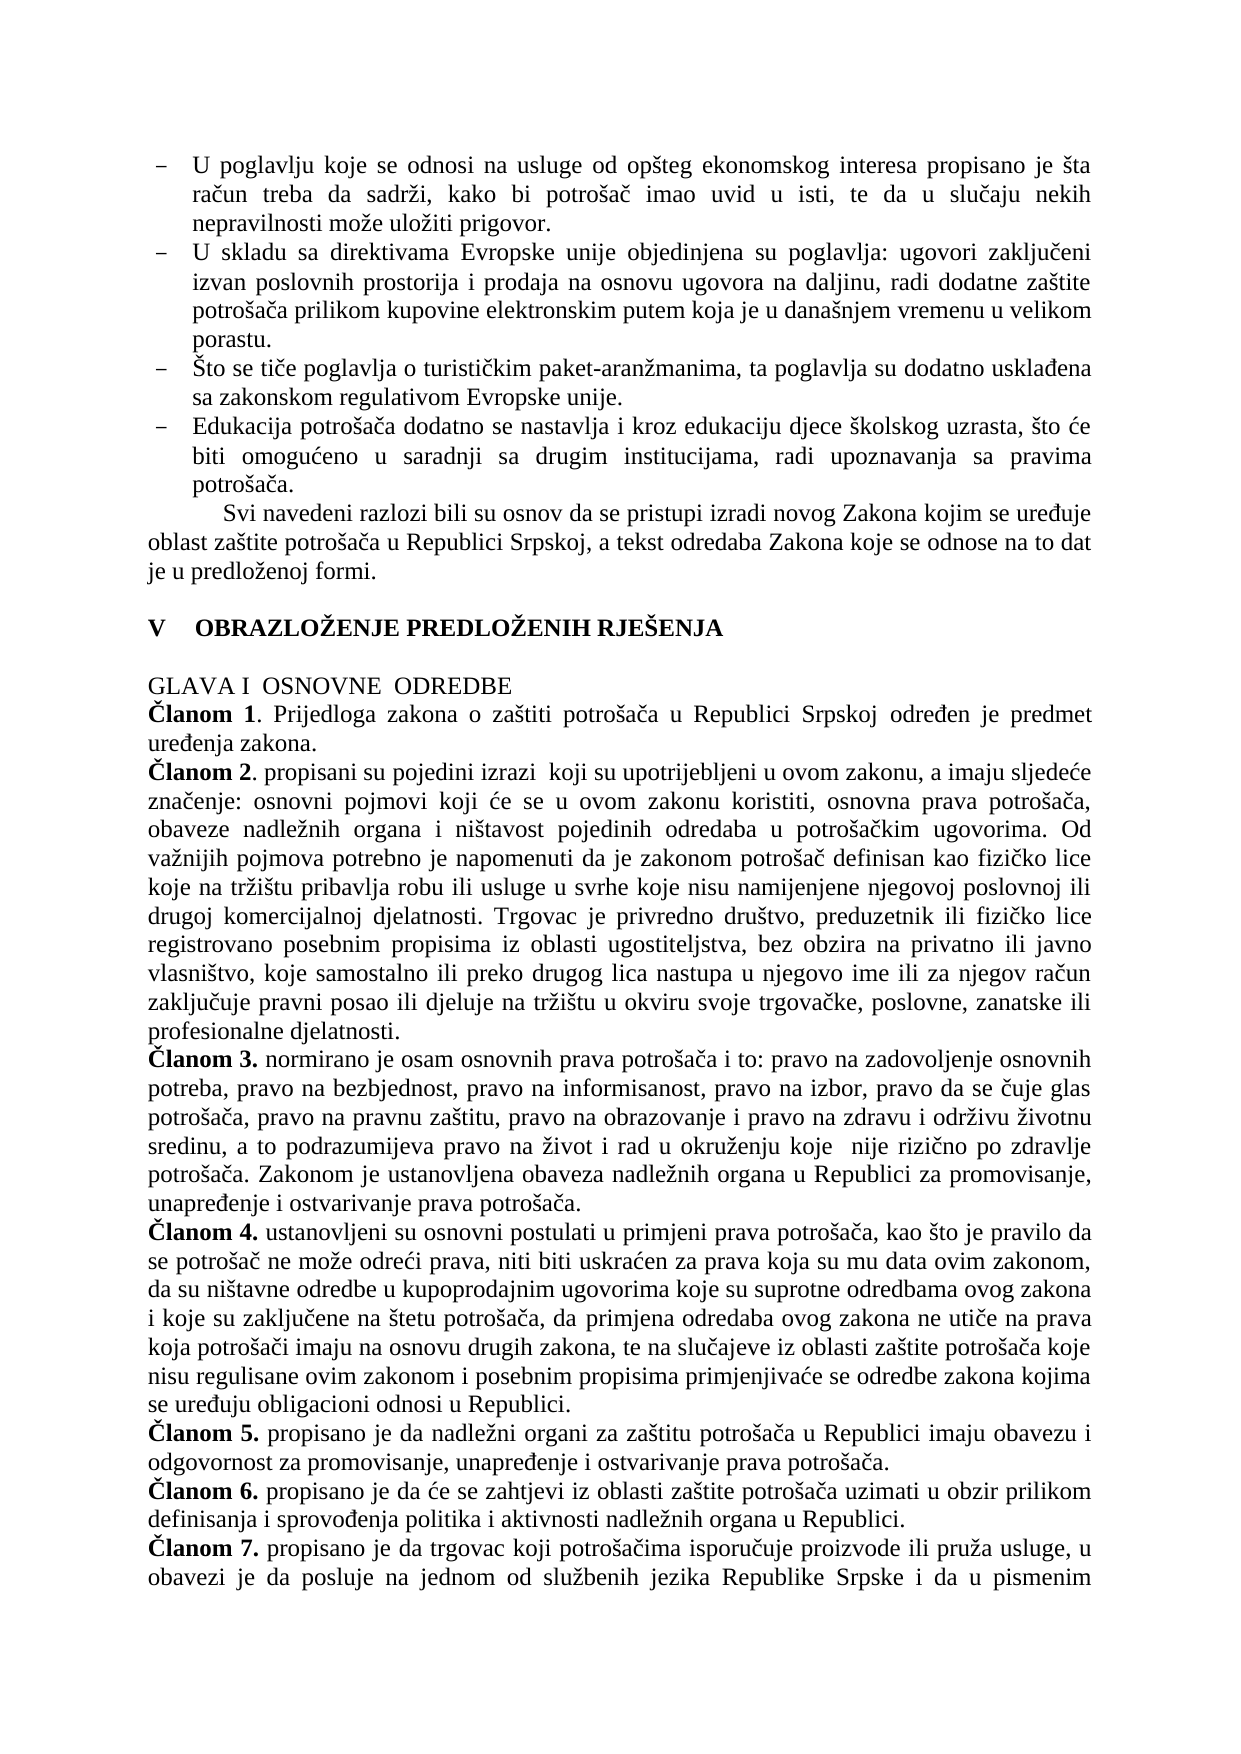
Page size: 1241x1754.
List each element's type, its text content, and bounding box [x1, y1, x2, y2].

text Članom 6. propisano je da će se zahtjevi iz oblasti zaštite potrošača uzimati u obzir prilikom definisanja i sprovođenja politika i aktivnosti nadležnih organa u Republici. [148, 1476, 1092, 1533]
text Članom 2. propisani su pojedini izrazi koji su upotrijebljeni u ovom zakonu, a imaju sljedeće značenje: osnovni pojmovi koji će se u ovom zakonu koristiti, osnovna prava potrošača, obaveze nadležnih organa i ništavost pojedinih odredaba u potrošačkim ugovorima. Od važnijih pojmova potrebno je napomenuti da je zakonom potrošač definisan kao fizičko lice koje na tržištu pribavlja robu ili usluge u svrhe koje nisu namijenjene njegovoj poslovnoj ili drugoj komercijalnoj djelatnosti. Trgovac je privredno društvo, preduzetnik ili fizičko lice registrovano posebnim propisima iz oblasti ugostiteljstva, bez obzira na privatno ili javno vlasništvo, koje samostalno ili preko drugog lica nastupa u njegovo ime ili za njegov račun zaključuje pravni posao ili djeluje na tržištu u okviru svoje trgovačke, poslovne, zanatske ili profesionalne djelatnosti. [148, 757, 1092, 1044]
list Edukacija potrošača dodatno se nastavlja i kroz edukaciju djece školskog uzrasta, što će biti omogućeno u saradnji sa drugim institucijama, radi upoznavanja sa pravima potrošača. [155, 411, 1092, 498]
list Što se tiče poglavlja o turističkim paket-aranžmanima, ta poglavlja su dodatno usklađena sa zakonskom regulativom Evropske unije. [155, 353, 1092, 411]
text V OBRAZLOŽENJE PREDLOŽENIH RJEŠENJA [148, 613, 1092, 642]
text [148, 1533, 1092, 1591]
text Članom 1. Prijedloga zakona o zaštiti potrošača u Republici Srpskoj određen je predmet uređenja zakona. [148, 699, 1092, 757]
text Članom 4. ustanovljeni su osnovni postulati u primjeni prava potrošača, kao što je pravilo da se potrošač ne može odreći prava, niti biti uskraćen za prava koja su mu data ovim zakonom, da su ništavne odredbe u kupoprodajnim ugovorima koje su suprotne odredbama ovog zakona i koje su zaključene na štetu potrošača, da primjena odredaba ovog zakona ne utiče na prava koja potrošači imaju na osnovu drugih zakona, te na slučajeve iz oblasti zaštite potrošača koje nisu regulisane ovim zakonom i posebnim propisima primjenjivaće se odredbe zakona kojima se uređuju obligacioni odnosi u Republici. [148, 1217, 1092, 1418]
text GLAVA I OSNOVNE ODREDBE [148, 671, 1092, 699]
text Članom 3. normirano je osam osnovnih prava potrošača i to: pravo na zadovoljenje osnovnih potreba, pravo na bezbjednost, pravo na informisanost, pravo na izbor, pravo da se čuje glas potrošača, pravo na pravnu zaštitu, pravo na obrazovanje i pravo na zdravu i održivu životnu sredinu, a to podrazumijeva pravo na život i rad u okruženju koje nije rizično po zdravlje potrošača. Zakonom je ustanovljena obaveza nadležnih organa u Republici za promovisanje, unapređenje i ostvarivanje prava potrošača. [148, 1044, 1092, 1217]
text Članom 5. propisano je da nadležni organi za zaštitu potrošača u Republici imaju obavezu i odgovornost za promovisanje, unapređenje i ostvarivanje prava potrošača. [148, 1418, 1092, 1476]
text Svi navedeni razlozi bili su osnov da se pristupi izradi novog Zakona kojim se uređuje oblast zaštite potrošača u Republici Srpskoj, a tekst odredaba Zakona koje se odnose na to dat je u predloženoj formi. [148, 498, 1092, 584]
list U skladu sa direktivama Evropske unije objedinjena su poglavlja: ugovori zaključeni izvan poslovnih prostorija i prodaja na osnovu ugovora na daljinu, radi dodatne zaštite potrošača prilikom kupovine elektronskim putem koja je u današnjem vremenu u velikom porastu. [155, 237, 1092, 353]
list U poglavlju koje se odnosi na usluge od opšteg ekonomskog interesa propisano je šta račun treba da sadrži, kako bi potrošač imao uvid u isti, te da u slučaju nekih nepravilnosti može uložiti prigovor. [155, 150, 1092, 237]
